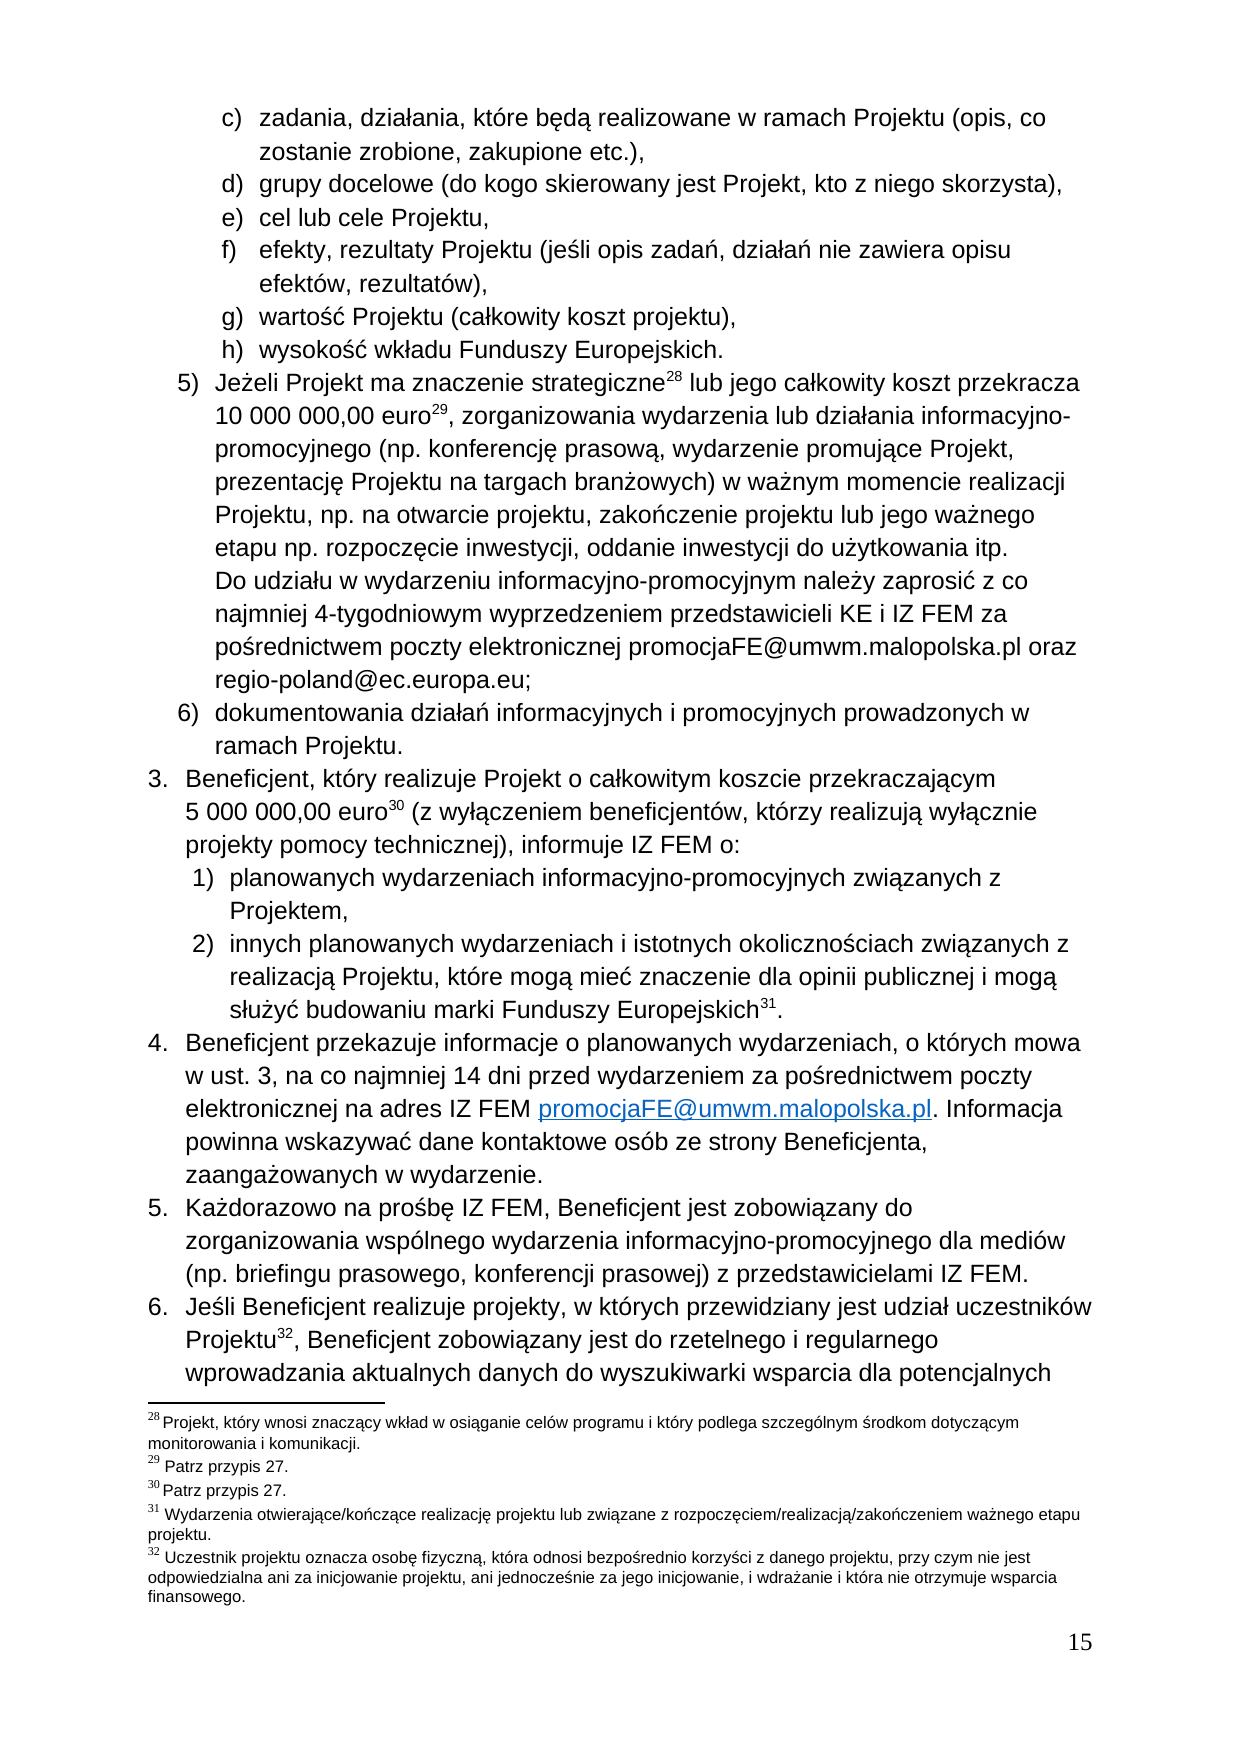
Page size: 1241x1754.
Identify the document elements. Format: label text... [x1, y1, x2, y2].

list cel lub cele Projektu, [221, 202, 1093, 231]
list zadania, działania, które będą realizowane w ramach Projektu (opis, co zostanie zrobione, zakupione etc.), [221, 103, 1093, 165]
list grupy docelowe (do kogo skierowany jest Projekt, kto z niego skorzysta), [221, 169, 1093, 198]
text Do udziału w wydarzeniu informacyjno-promocyjnym należy zaprosić z co najmniej 4-tygodniowym wyprzedzeniem przedstawicieli KE i IZ FEM za pośrednictwem poczty elektronicznej promocjaFE@umwm.malopolska.pl oraz regio-poland@ec.europa.eu; [214, 566, 1093, 693]
list efekty, rezultaty Projektu (jeśli opis zadań, działań nie zawiera opisu efektów, rezultatów), [221, 236, 1093, 297]
list Każdorazowo na prośbę IZ FEM, Beneficjent jest zobowiązany do zorganizowania wspólnego wydarzenia informacyjno-promocyjnego dla mediów (np. briefingu prasowego, konferencji prasowej) z przedstawicielami IZ FEM. [148, 1193, 1093, 1288]
list Beneficjent, który realizuje Projekt o całkowitym koszcie przekraczającym 5 000 000,00 euro (z wyłączeniem beneficjentów, którzy realizują wyłącznie projekty pomocy technicznej), informuje IZ FEM o: [148, 764, 1093, 859]
list wysokość wkładu Funduszy Europejskich. [221, 334, 1093, 363]
list dokumentowania działań informacyjnych i promocyjnych prowadzonych w ramach Projektu. [177, 698, 1093, 759]
list innych planowanych wydarzeniach i istotnych okolicznościach związanych z realizacją Projektu, które mogą mieć znaczenie dla opinii publicznej i mogą służyć budowaniu marki Funduszy Europejskich. [192, 929, 1093, 1024]
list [148, 1292, 1093, 1387]
list planowanych wydarzeniach informacyjno-promocyjnych związanych z Projektem, [192, 863, 1093, 925]
list Jeżeli Projekt ma znaczenie strategiczne lub jego całkowity koszt przekracza 10 000 000,00 euro, zorganizowania wydarzenia lub działania informacyjno-promocyjnego (np. konferencję prasową, wydarzenie promujące Projekt, prezentację Projektu na targach branżowych) w ważnym momencie realizacji Projektu, np. na otwarcie projektu, zakończenie projektu lub jego ważnego etapu np. rozpoczęcie inwestycji, oddanie inwestycji do użytkowania itp. [177, 368, 1093, 561]
list Beneficjent przekazuje informacje o planowanych wydarzeniach, o których mowa w ust. 3, na co najmniej 14 dni przed wydarzeniem za pośrednictwem poczty elektronicznej na adres IZ FEM promocjaFE@umwm.malopolska.pl. Informacja powinna wskazywać dane kontaktowe osób ze strony Beneficjenta, zaangażowanych w wydarzenie. [148, 1028, 1093, 1189]
list wartość Projektu (całkowity koszt projektu), [221, 302, 1093, 330]
